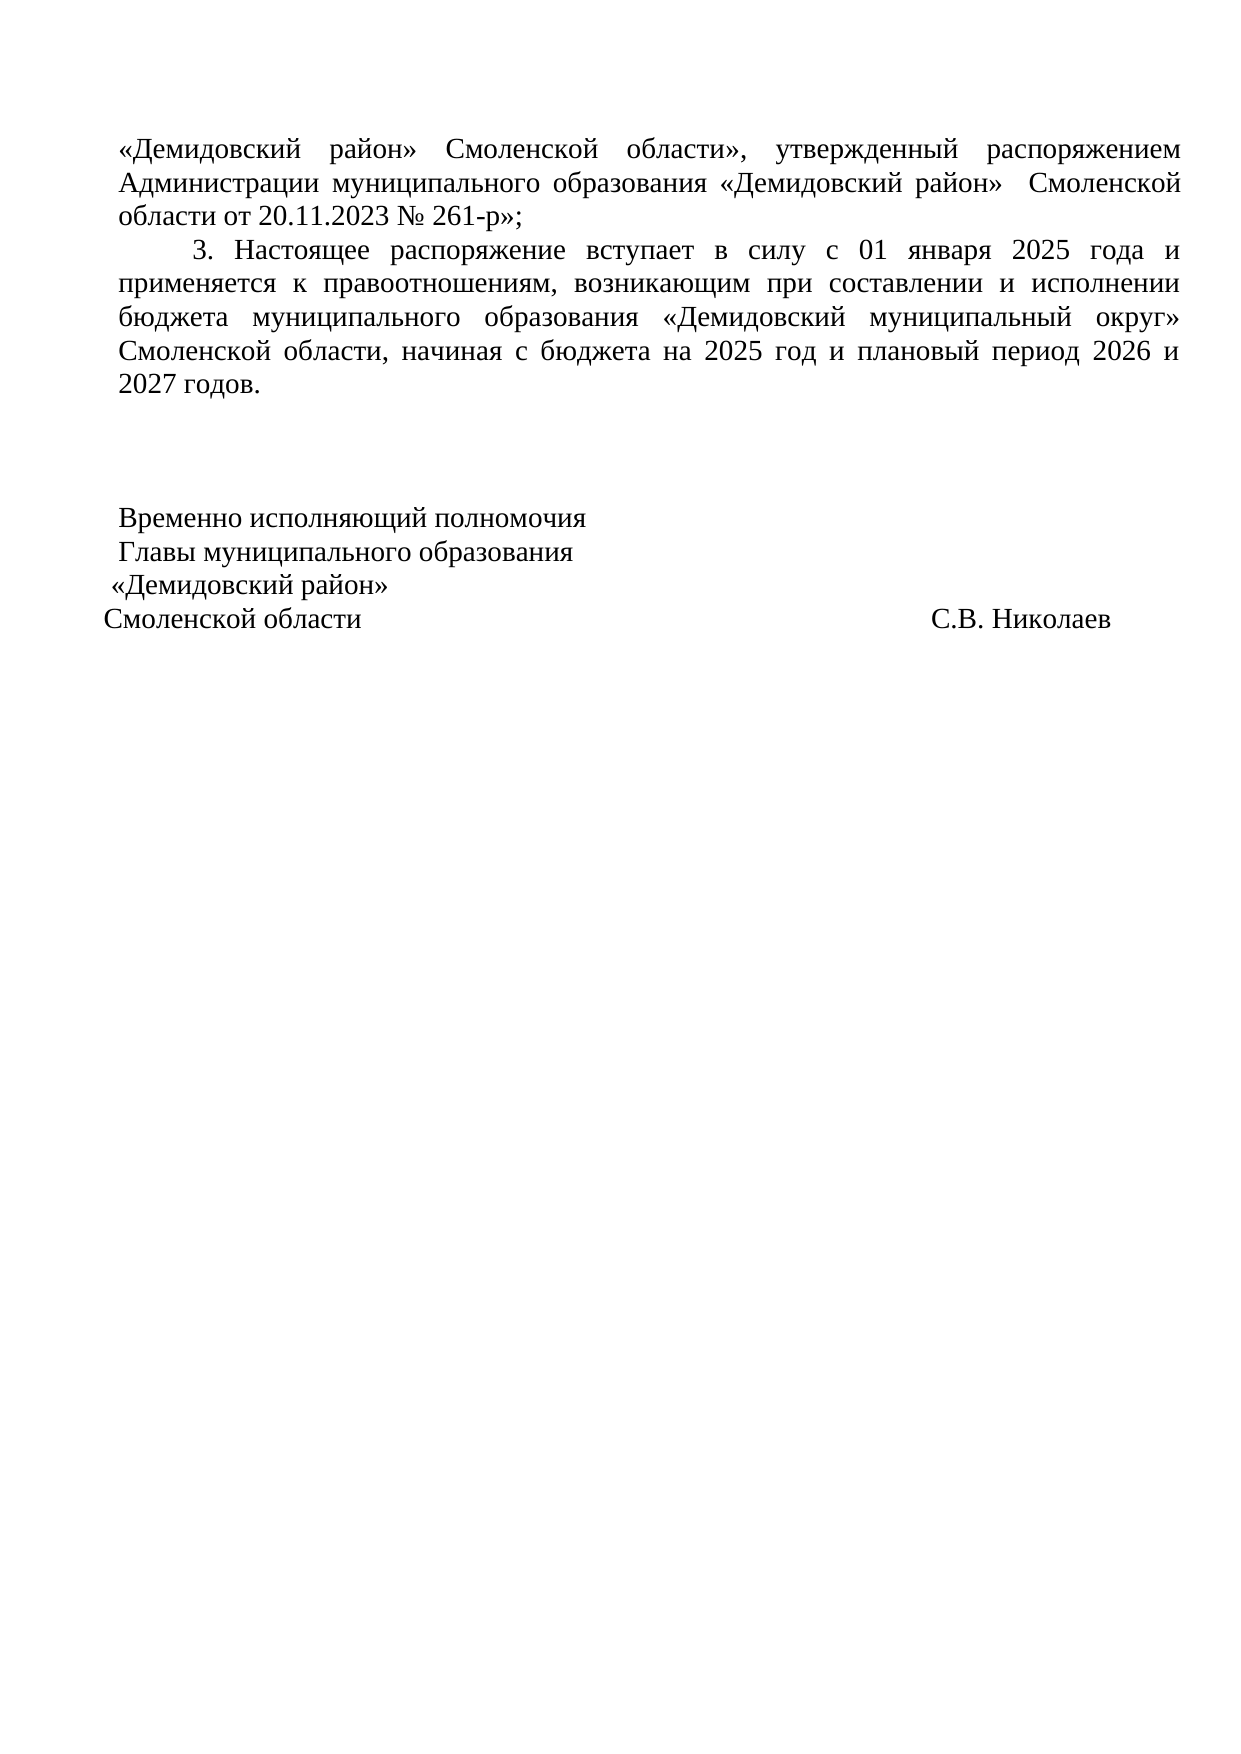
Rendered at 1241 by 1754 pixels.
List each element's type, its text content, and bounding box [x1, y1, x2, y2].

text Главы муниципального образования [118, 534, 1181, 567]
text «Демидовский район» [103, 567, 1181, 601]
text Временно исполняющий полномочия [118, 500, 1181, 534]
text 3. Настоящее распоряжение вступает в силу с 01 января 2025 года и применяется к правоотношениям, возникающим при составлении и исполнении бюджета муниципального образования «Демидовский муниципальный округ» Смоленской области, начиная с бюджета на 2025 год и плановый период 2026 и 2027 годов. [118, 232, 1181, 400]
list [118, 131, 1181, 232]
text Смоленской области С.В. Николаев [103, 601, 1181, 634]
